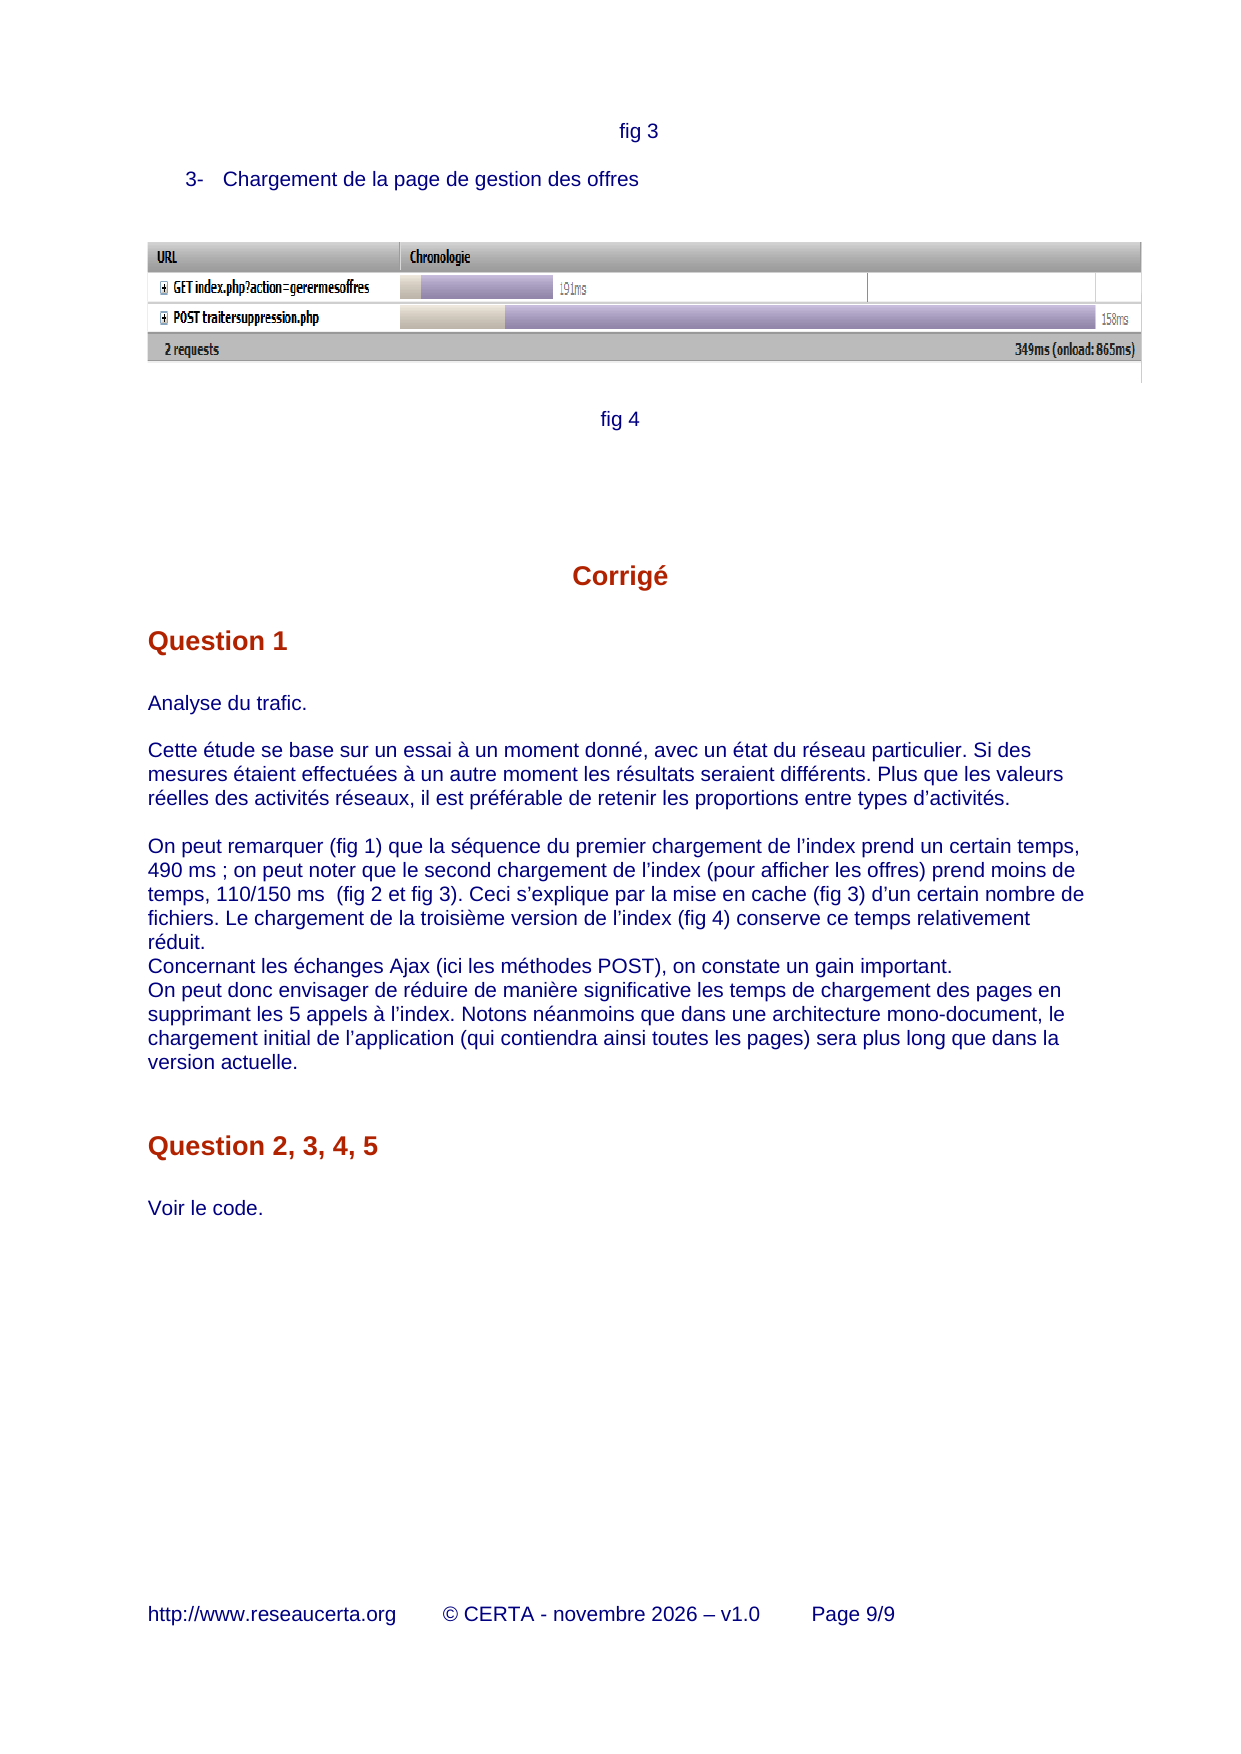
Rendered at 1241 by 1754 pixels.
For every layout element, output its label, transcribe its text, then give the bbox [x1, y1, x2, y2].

picture [147, 242, 1142, 383]
text fig 4 [148, 407, 1092, 431]
text On peut donc envisager de réduire de manière significative les temps de chargement des pages en supprimant les 5 appels à l’index. Notons néanmoins que dans une architecture mono-document, le chargement initial de l’application (qui contiendra ainsi toutes les pages) sera plus long que dans la version actuelle. [148, 978, 1092, 1074]
subtitle Corrigé [148, 560, 1092, 591]
text Cette étude se base sur un essai à un moment donné, avec un état du réseau particulier. Si des mesures étaient effectuées à un autre moment les résultats seraient différents. Plus que les valeurs réelles des activités réseaux, il est préférable de retenir les proportions entre types d’activités. [148, 738, 1092, 810]
subtitle Question 1 [148, 625, 1092, 657]
text Concernant les échanges Ajax (ici les méthodes POST), on constate un gain important. [148, 954, 1092, 978]
text Voir le code. [148, 1196, 1092, 1219]
text Analyse du trafic. [148, 690, 1092, 714]
list Chargement de la page de gestion des offres [185, 167, 1092, 191]
text On peut remarquer (fig 1) que la séquence du premier chargement de l’index prend un certain temps, 490 ms ; on peut noter que le second chargement de l’index (pour afficher les offres) prend moins de temps, 110/150 ms (fig 2 et fig 3). Ceci s’explique par la mise en cache (fig 3) d’un certain nombre de fichiers. Le chargement de la troisième version de l’index (fig 4) conserve ce temps relativement réduit. [148, 834, 1092, 954]
text fig 3 [185, 119, 1092, 143]
subtitle Question 2, 3, 4, 5 [148, 1130, 1092, 1162]
